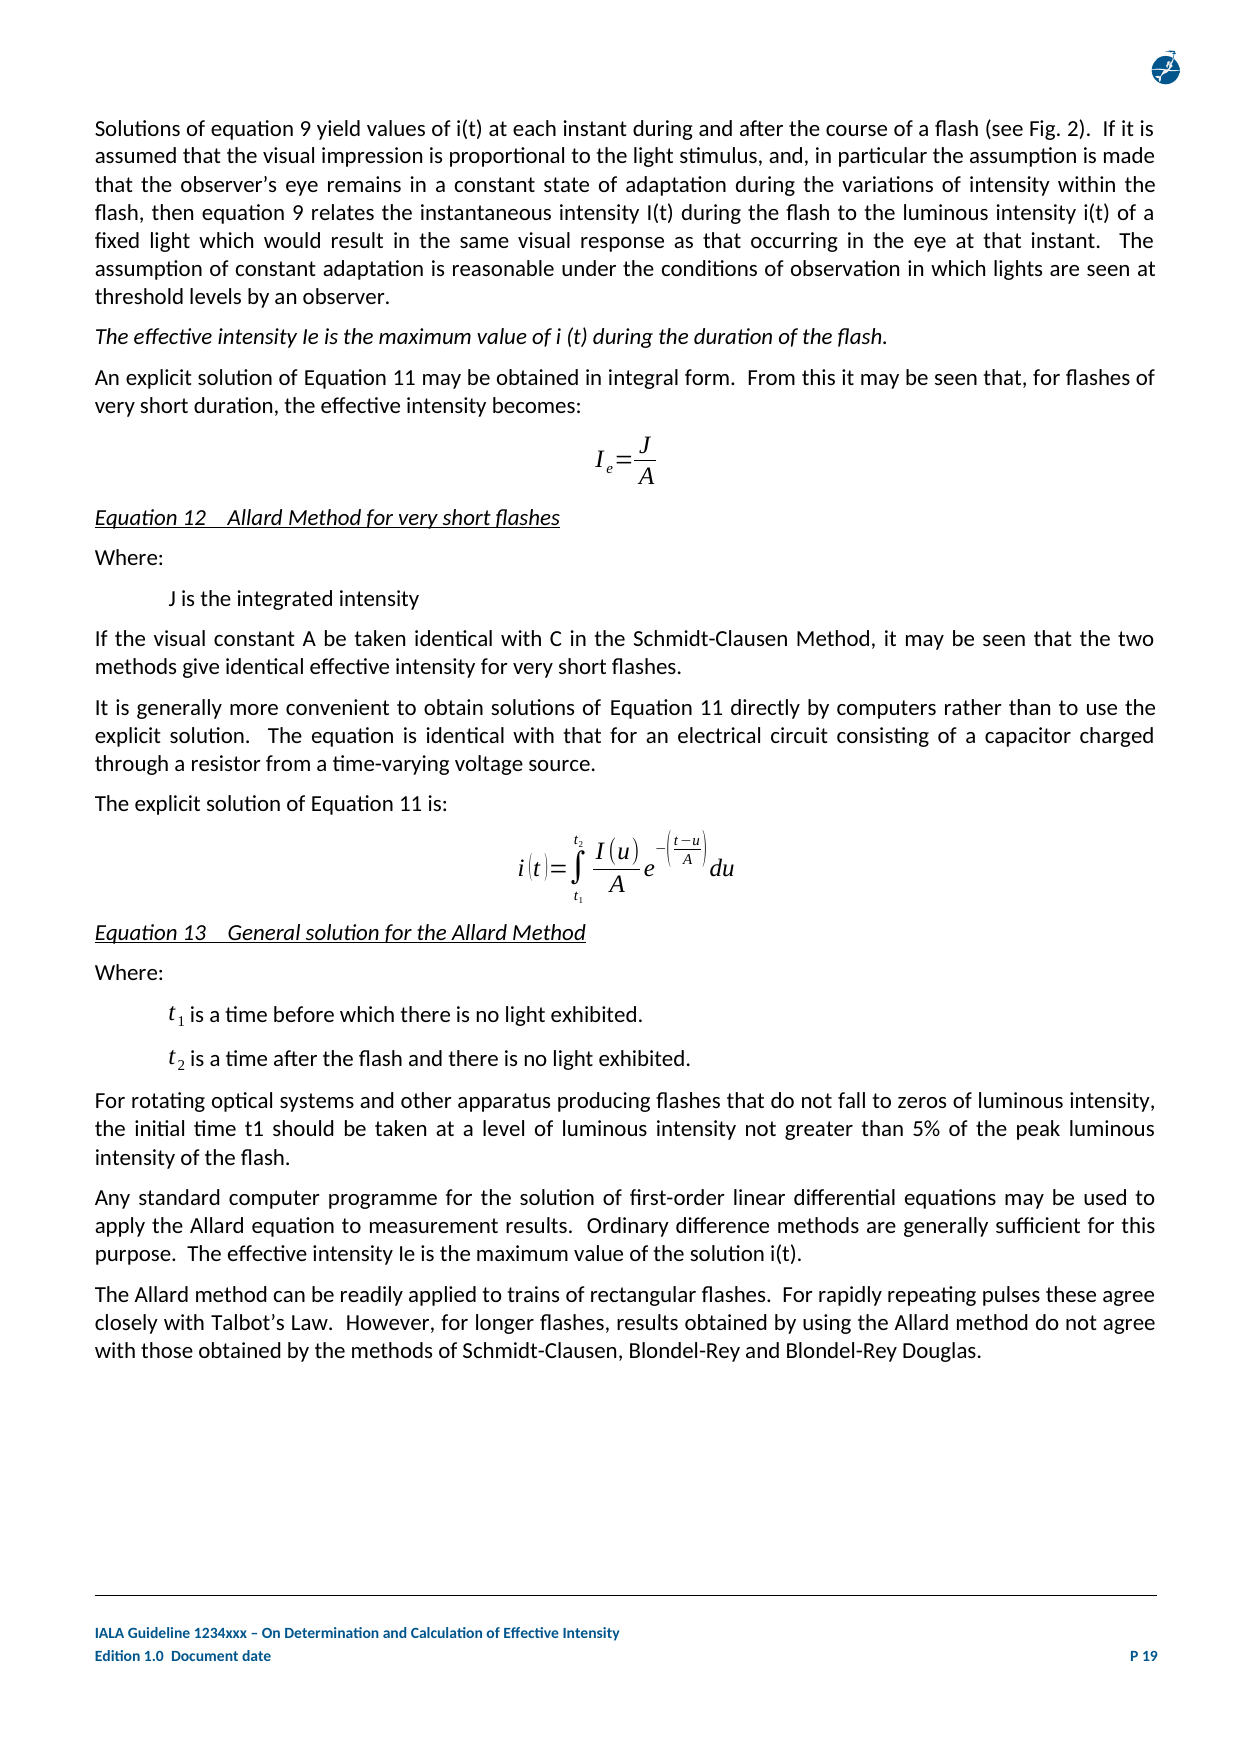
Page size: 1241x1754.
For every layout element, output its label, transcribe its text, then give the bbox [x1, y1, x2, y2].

text The effective intensity Ie is the maximum value of i (t) during the duration of the flash. [94, 322, 1157, 350]
text is a time before which there is no light exhibited. [94, 999, 1157, 1030]
text The Allard method can be readily applied to trains of rectangular flashes. For rapidly repeating pulses these agree closely with Talbot’s Law. However, for longer flashes, results obtained by using the Allard method do not agree with those obtained by the methods of Schmidt-Clausen, Blondel-Rey and Blondel-Rey Douglas. [94, 1280, 1157, 1364]
text Where: [94, 543, 1157, 571]
text For rotating optical systems and other apparatus producing flashes that do not fall to zeros of luminous intensity, the initial time t1 should be taken at a level of luminous intensity not greater than 5% of the peak luminous intensity of the flash. [94, 1087, 1157, 1171]
text Solutions of equation 9 yield values of i(t) at each instant during and after the course of a flash (see Fig. 2). If it is assumed that the visual impression is proportional to the light stimulus, and, in particular the assumption is made that the observer’s eye remains in a constant state of adaptation during the variations of intensity within the flash, then equation 9 relates the instantaneous intensity I(t) during the flash to the luminous intensity i(t) of a fixed light which would result in the same visual response as that occurring in the eye at that instant. The assumption of constant adaptation is reasonable under the conditions of observation in which lights are seen at threshold levels by an observer. [94, 114, 1157, 310]
text Any standard computer programme for the solution of first-order linear differential equations may be used to apply the Allard equation to measurement results. Ordinary difference methods are generally sufficient for this purpose. The effective intensity Ie is the maximum value of the solution i(t). [94, 1183, 1157, 1267]
text Where: [94, 958, 1157, 986]
text An explicit solution of Equation 12 may be obtained in integral form. From this it may be seen that, for flashes of very short duration, the effective intensity becomes: [94, 363, 1157, 419]
text If the visual constant A be taken identical with C in the Schmidt-Clausen Method, it may be seen that the two methods give identical effective intensity for very short flashes. [94, 624, 1157, 680]
text It is generally more convenient to obtain solutions of Equation 12 directly by computers rather than to use the explicit solution. The equation is identical with that for an electrical circuit consisting of a capacitor charged through a resistor from a time-varying voltage source. [94, 693, 1157, 777]
picture [1120, 0, 1239, 119]
text The explicit solution of Equation 12 is: [94, 789, 1157, 817]
text J is the integrated intensity [94, 584, 1157, 612]
text General solution for the Allard Method [94, 918, 1157, 946]
text Allard Method for very short flashes [94, 503, 1157, 531]
text is a time after the flash and there is no light exhibited. [94, 1043, 1157, 1074]
